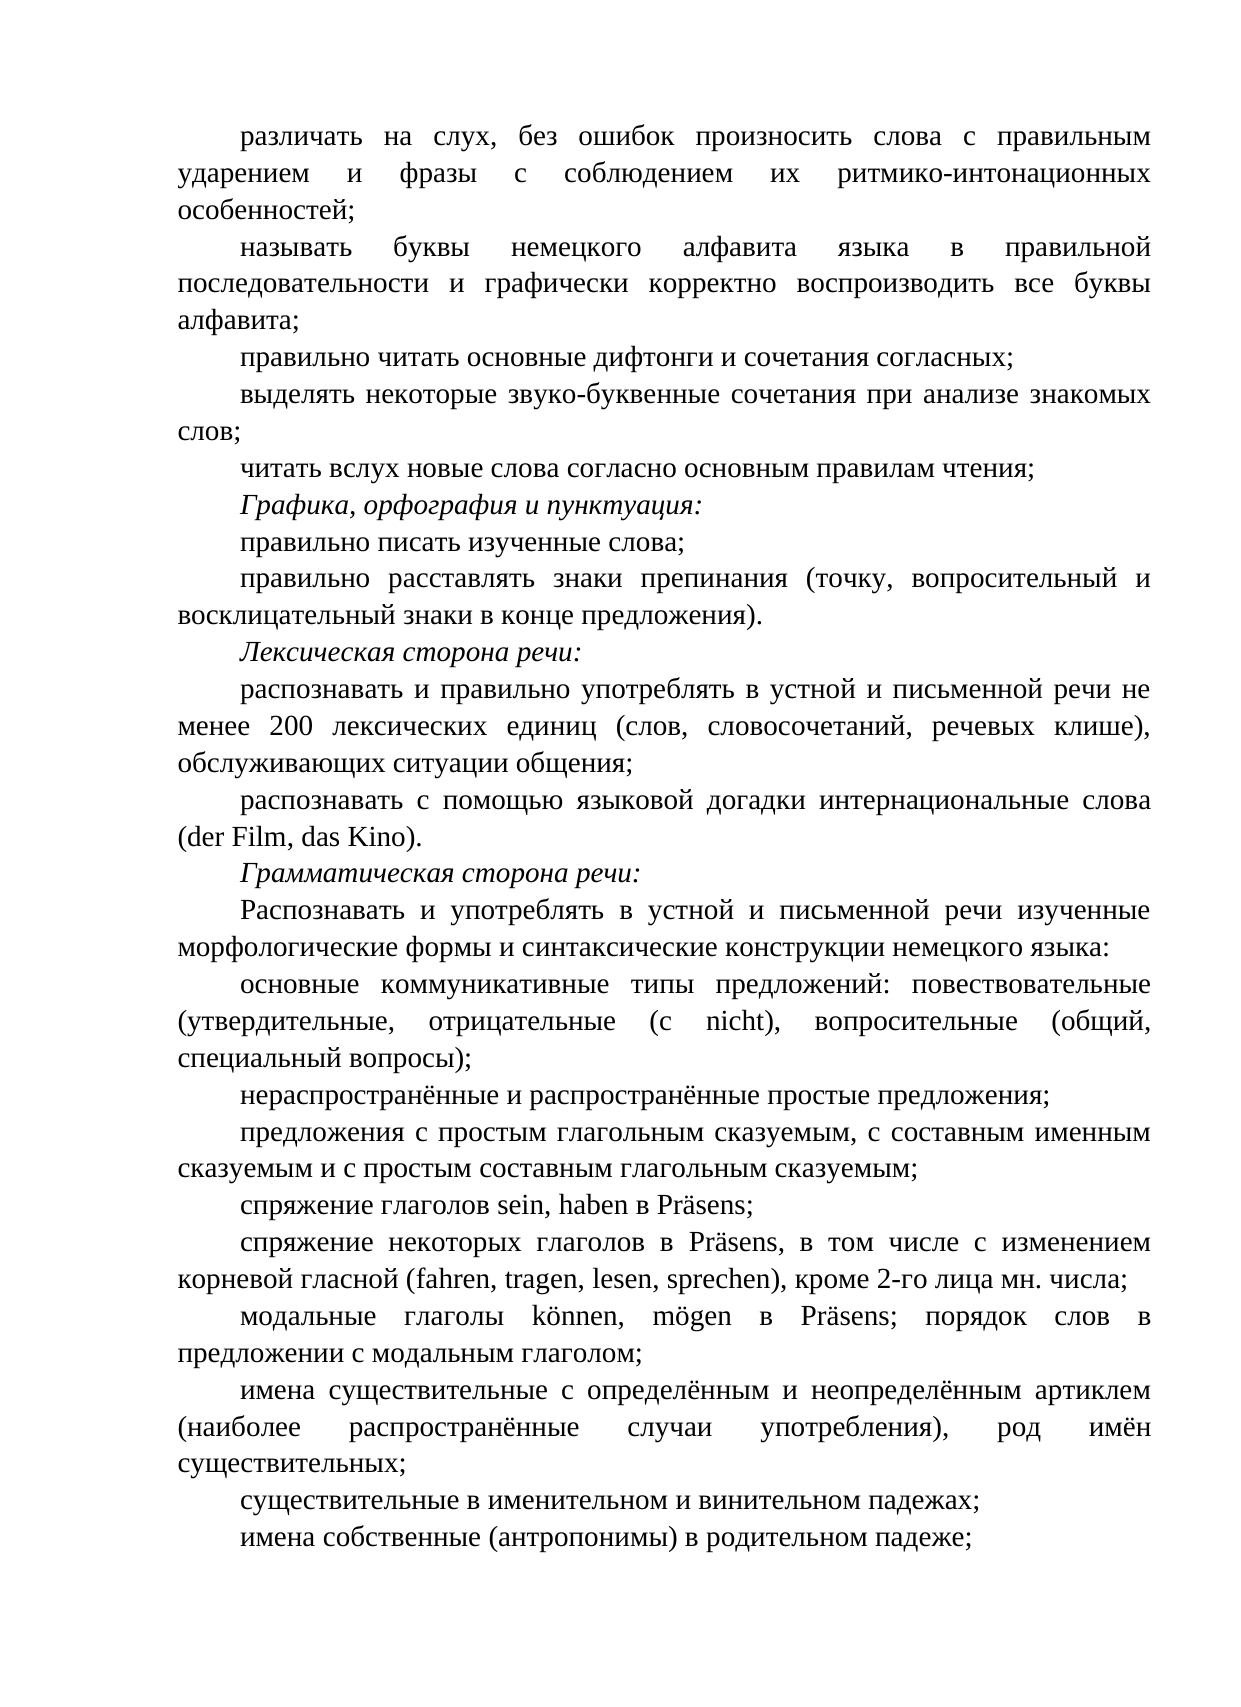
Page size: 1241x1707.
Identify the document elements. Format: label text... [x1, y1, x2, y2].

text спряжение глаголов sein, haben в Präsens; [177, 1187, 1152, 1221]
text читать вслух новые слова согласно основным правилам чтения; [177, 450, 1152, 483]
text распознавать и правильно употреблять в устной и письменной речи не менее 200 лексических единиц (слов, словосочетаний, речевых клише), обслуживающих ситуации общения; [177, 671, 1152, 778]
text Распознавать и употреблять в устной и письменной речи изученные морфологические формы и синтаксические конструкции немецкого языка: [177, 892, 1152, 963]
text Лексическая сторона речи: [177, 634, 1152, 668]
text нераспространённые и распространённые простые предложения; [177, 1077, 1152, 1110]
text предложения с простым глагольным сказуемым, с составным именным сказуемым и с простым составным глагольным сказуемым; [177, 1114, 1152, 1184]
text правильно читать основные дифтонги и сочетания согласных; [177, 339, 1152, 373]
text распознавать с помощью языковой догадки интернациональные слова (der Film, das Kino). [177, 782, 1152, 852]
text спряжение некоторых глаголов в Präsens, в том числе с изменением корневой гласной (fahren, tragen, lesen, sprechen), кроме 2-го лица мн. числа; [177, 1224, 1152, 1295]
text имена собственные (антропонимы) в родительном падеже; [177, 1519, 1152, 1553]
text модальные глаголы können, mögen в Präsens; порядок слов в предложении с модальным глаголом; [177, 1298, 1152, 1368]
text Графика, орфография и пунктуация: [177, 487, 1152, 520]
text Грамматическая сторона речи: [177, 856, 1152, 889]
text правильно расставлять знаки препинания (точку, вопросительный и восклицательный знаки в конце предложения). [177, 561, 1152, 631]
text различать на слух, без ошибок произносить слова с правильным ударением и фразы с соблюдением их ритмико-интонационных особенностей; [177, 118, 1152, 225]
text называть буквы немецкого алфавита языка в правильной последовательности и графически корректно воспроизводить все буквы алфавита; [177, 229, 1152, 336]
text правильно писать изученные слова; [177, 524, 1152, 557]
text существительные в именительном и винительном падежах; [177, 1482, 1152, 1516]
text имена существительные с определённым и неопределённым артиклем (наиболее распространённые случаи употребления), род имён существительных; [177, 1372, 1152, 1479]
text выделять некоторые звуко-буквенные сочетания при анализе знакомых слов; [177, 376, 1152, 447]
text основные коммуникативные типы предложений: повествовательные (утвердительные, отрицательные (с nicht), вопросительные (общий, специальный вопросы); [177, 966, 1152, 1073]
